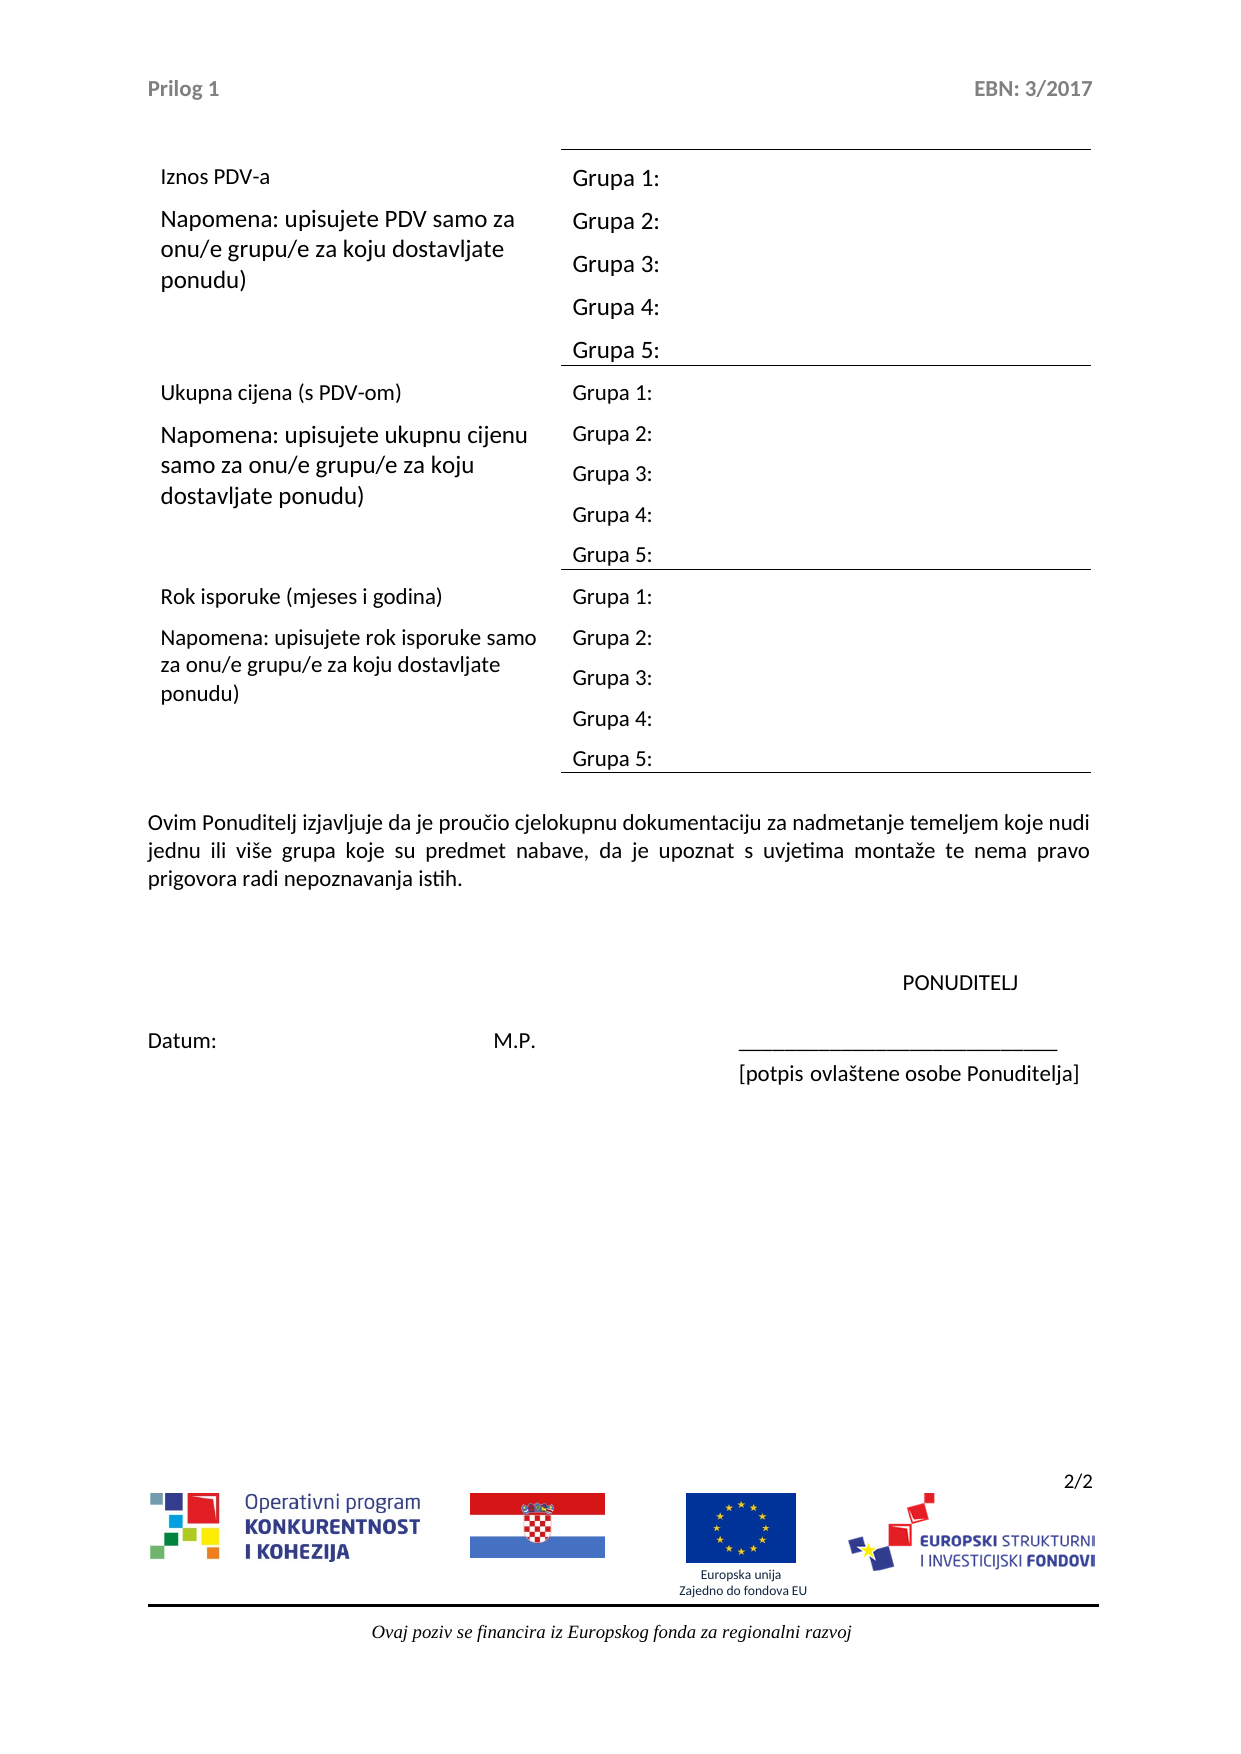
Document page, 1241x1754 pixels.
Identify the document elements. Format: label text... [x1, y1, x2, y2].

text Datum: M.P. ____________________________ [148, 1026, 1092, 1054]
text [potpis ovlaštene osobe Ponuditelja] [148, 1059, 1092, 1088]
table_cell Grupa 1: Grupa 2: Grupa 3: Grupa 4: Grupa 5: [561, 366, 1091, 568]
picture [470, 1493, 605, 1558]
table_cell Rok isporuke (mjeses i godina) Napomena: upisujete rok isporuke samo za onu/e grupu/e za koju dostavljate ponudu) [149, 569, 561, 772]
table_cell Iznos PDV-a Napomena: upisujete PDV samo za onu/e grupu/e za koju dostavljate ponudu) [149, 149, 561, 365]
table_cell Grupa 1: Grupa 2: Grupa 3: Grupa 4: Grupa 5: [561, 570, 1091, 772]
table_cell Grupa 1: Grupa 2: Grupa 3: Grupa 4: Grupa 5: [561, 150, 1091, 365]
text Ovim Ponuditelj izjavljuje da je proučio cjelokupnu dokumentaciju za nadmetanje temeljem koje nudi jednu ili više grupa koje su predmet nabave, da je upoznat s uvjetima montaže te nema pravo prigovora radi nepoznavanja istih. [148, 808, 1092, 892]
picture [664, 1493, 821, 1597]
table_cell Ukupna cijena (s PDV-om) Napomena: upisujete ukupnu cijenu samo za onu/e grupu/e za koju dostavljate ponudu) [149, 365, 561, 568]
picture [848, 1493, 1095, 1571]
picture [150, 1493, 420, 1562]
text PONUDITELJ [148, 968, 1092, 996]
